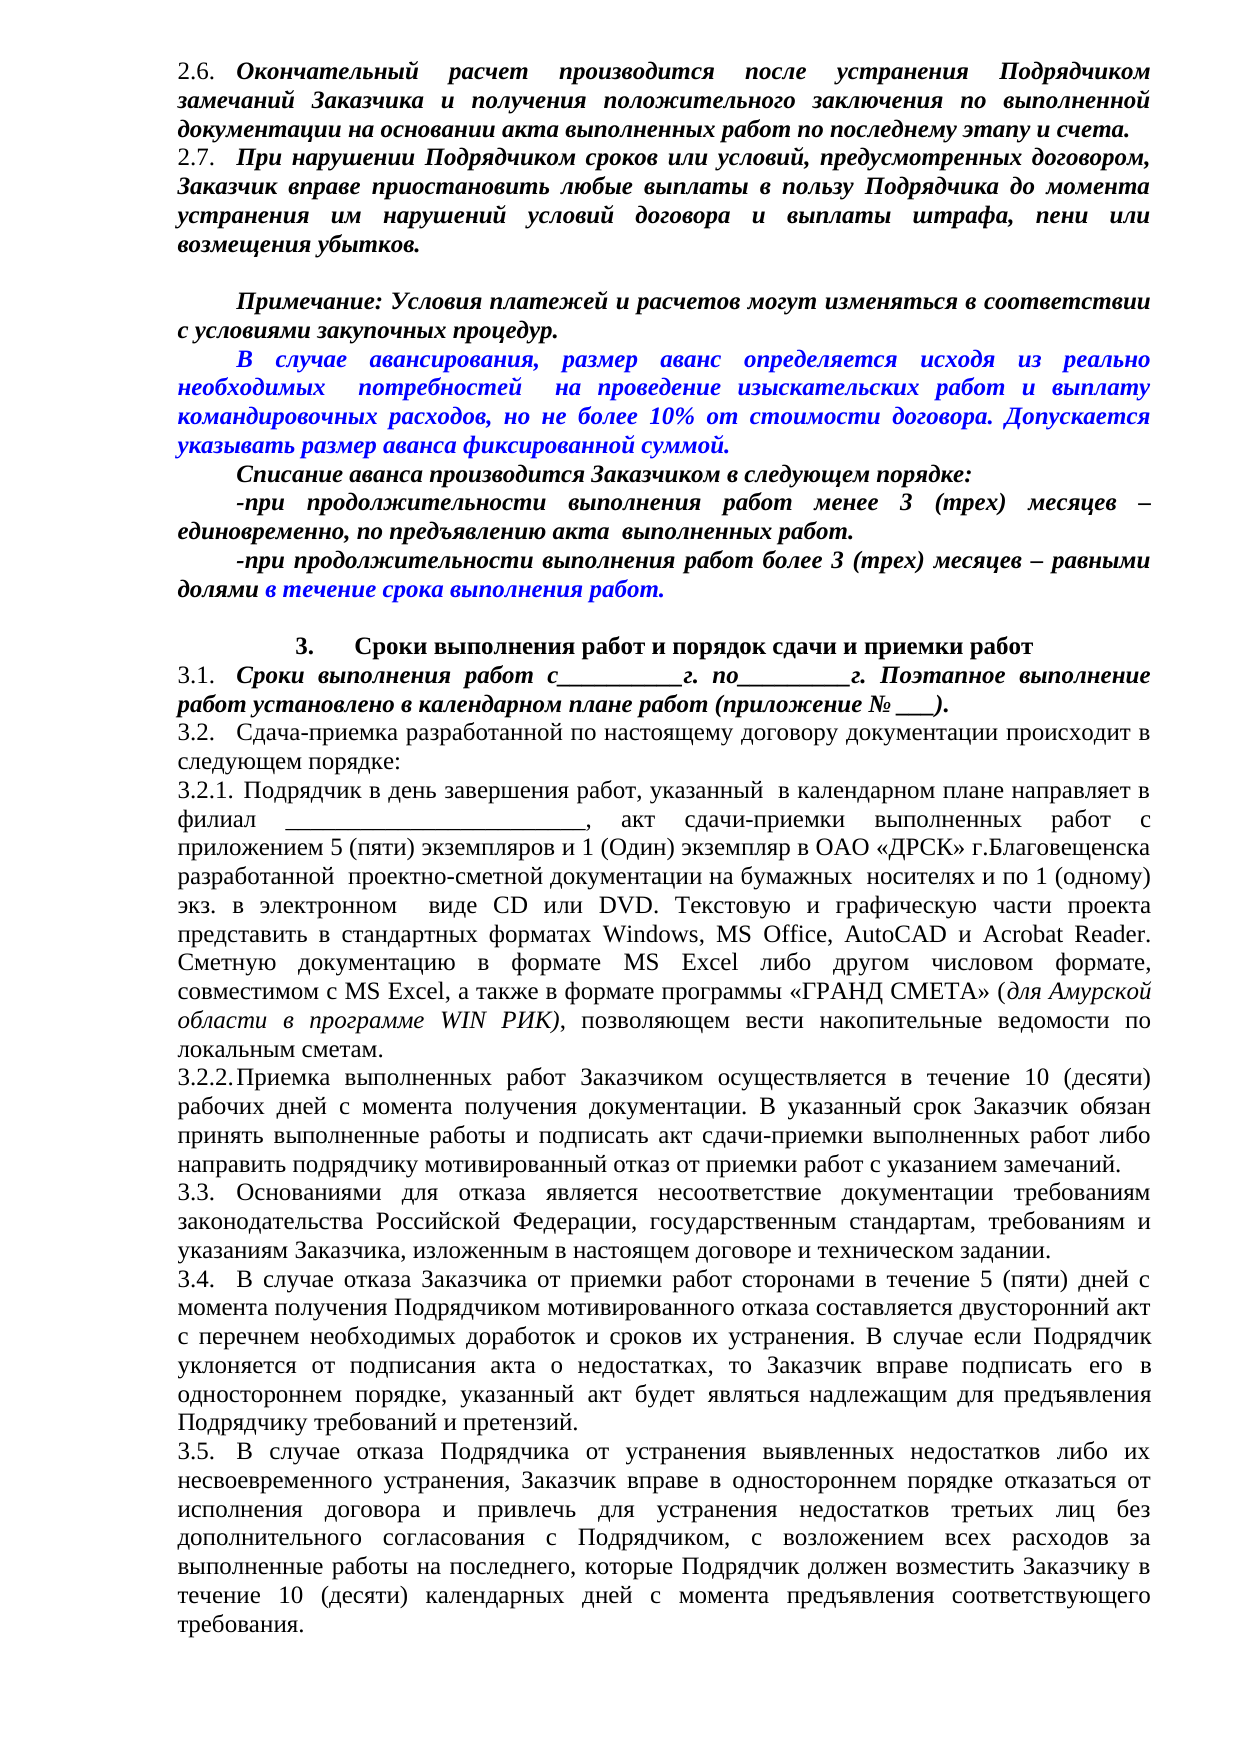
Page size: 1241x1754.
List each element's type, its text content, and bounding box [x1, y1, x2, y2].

list Сроки выполнения работ и порядок сдачи и приемки работ [177, 631, 1152, 660]
list Сроки выполнения работ с__________г. по_________г. Поэтапное выполнение работ установлено в календарном плане работ (приложение № ___). [177, 660, 1152, 717]
text Примечание: Условия платежей и расчетов могут изменяться в соответствии с условиями закупочных процедур. [177, 286, 1152, 344]
list В случае отказа Подрядчика от устранения выявленных недостатков либо их несвоевременного устранения, Заказчик вправе в одностороннем порядке отказаться от исполнения договора и привлечь для устранения недостатков третьих лиц без дополнительного согласования с Подрядчиком, с возложением всех расходов за выполненные работы на последнего, которые Подрядчик должен возместить Заказчику в течение 10 (десяти) календарных дней с момента предъявления соответствующего требования. [177, 1436, 1152, 1637]
text -при продолжительности выполнения работ менее 3 (трех) месяцев – единовременно, по предъявлению акта выполненных работ. [177, 487, 1152, 545]
list Сдача-приемка разработанной по настоящему договору документации происходит в следующем порядке: [177, 717, 1152, 775]
text Списание аванса производится Заказчиком в следующем порядке: [177, 459, 1152, 487]
text В случае авансирования, размер аванс определяется исходя из реально необходимых потребностей на проведение изыскательских работ и выплату командировочных расходов, но не более 10% от стоимости договора. Допускается указывать размер аванса фиксированной суммой. [177, 344, 1152, 459]
list Окончательный расчет производится после устранения Подрядчиком замечаний Заказчика и получения положительного заключения по выполненной документации на основании акта выполненных работ по последнему этапу и счета. [177, 56, 1152, 142]
list В случае отказа Заказчика от приемки работ сторонами в течение 5 (пяти) дней с момента получения Подрядчиком мотивированного отказа составляется двусторонний акт с перечнем необходимых доработок и сроков их устранения. В случае если Подрядчик уклоняется от подписания акта о недостатках, то Заказчик вправе подписать его в одностороннем порядке, указанный акт будет являться надлежащим для предъявления Подрядчику требований и претензий. [177, 1264, 1152, 1436]
list Основаниями для отказа является несоответствие документации требованиям законодательства Российской Федерации, государственным стандартам, требованиям и указаниям Заказчика, изложенным в настоящем договоре и техническом задании. [177, 1177, 1152, 1264]
list Приемка выполненных работ Заказчиком осуществляется в течение 10 (десяти) рабочих дней с момента получения документации. В указанный срок Заказчик обязан принять выполненные работы и подписать акт сдачи-приемки выполненных работ либо направить подрядчику мотивированный отказ от приемки работ с указанием замечаний. [177, 1062, 1152, 1177]
list При нарушении Подрядчиком сроков или условий, предусмотренных договором, Заказчик вправе приостановить любые выплаты в пользу Подрядчика до момента устранения им нарушений условий договора и выплаты штрафа, пени или возмещения убытков. [177, 142, 1152, 257]
list Подрядчик в день завершения работ, указанный в календарном плане направляет в филиал ________________________, акт сдачи-приемки выполненных работ с приложением 5 (пяти) экземпляров и 1 (Один) экземпляр в ОАО «ДРСК» г.Благовещенска разработанной проектно-сметной документации на бумажных носителях и по 1 (одному) экз. в электронном виде СD или DVD. Текстовую и графическую части проекта представить в стандартных форматах Windows, MS Office, AutoCAD и Acrobat Reader. Сметную документацию в формате MS Excel либо другом числовом формате, совместимом с MS Excel, а также в формате программы «ГРАНД СМЕТА» (для Амурской области в программе WIN РИК), позволяющем вести накопительные ведомости по локальным сметам. [177, 775, 1152, 1062]
text -при продолжительности выполнения работ более 3 (трех) месяцев – равными долями в течение срока выполнения работ. [177, 545, 1152, 602]
